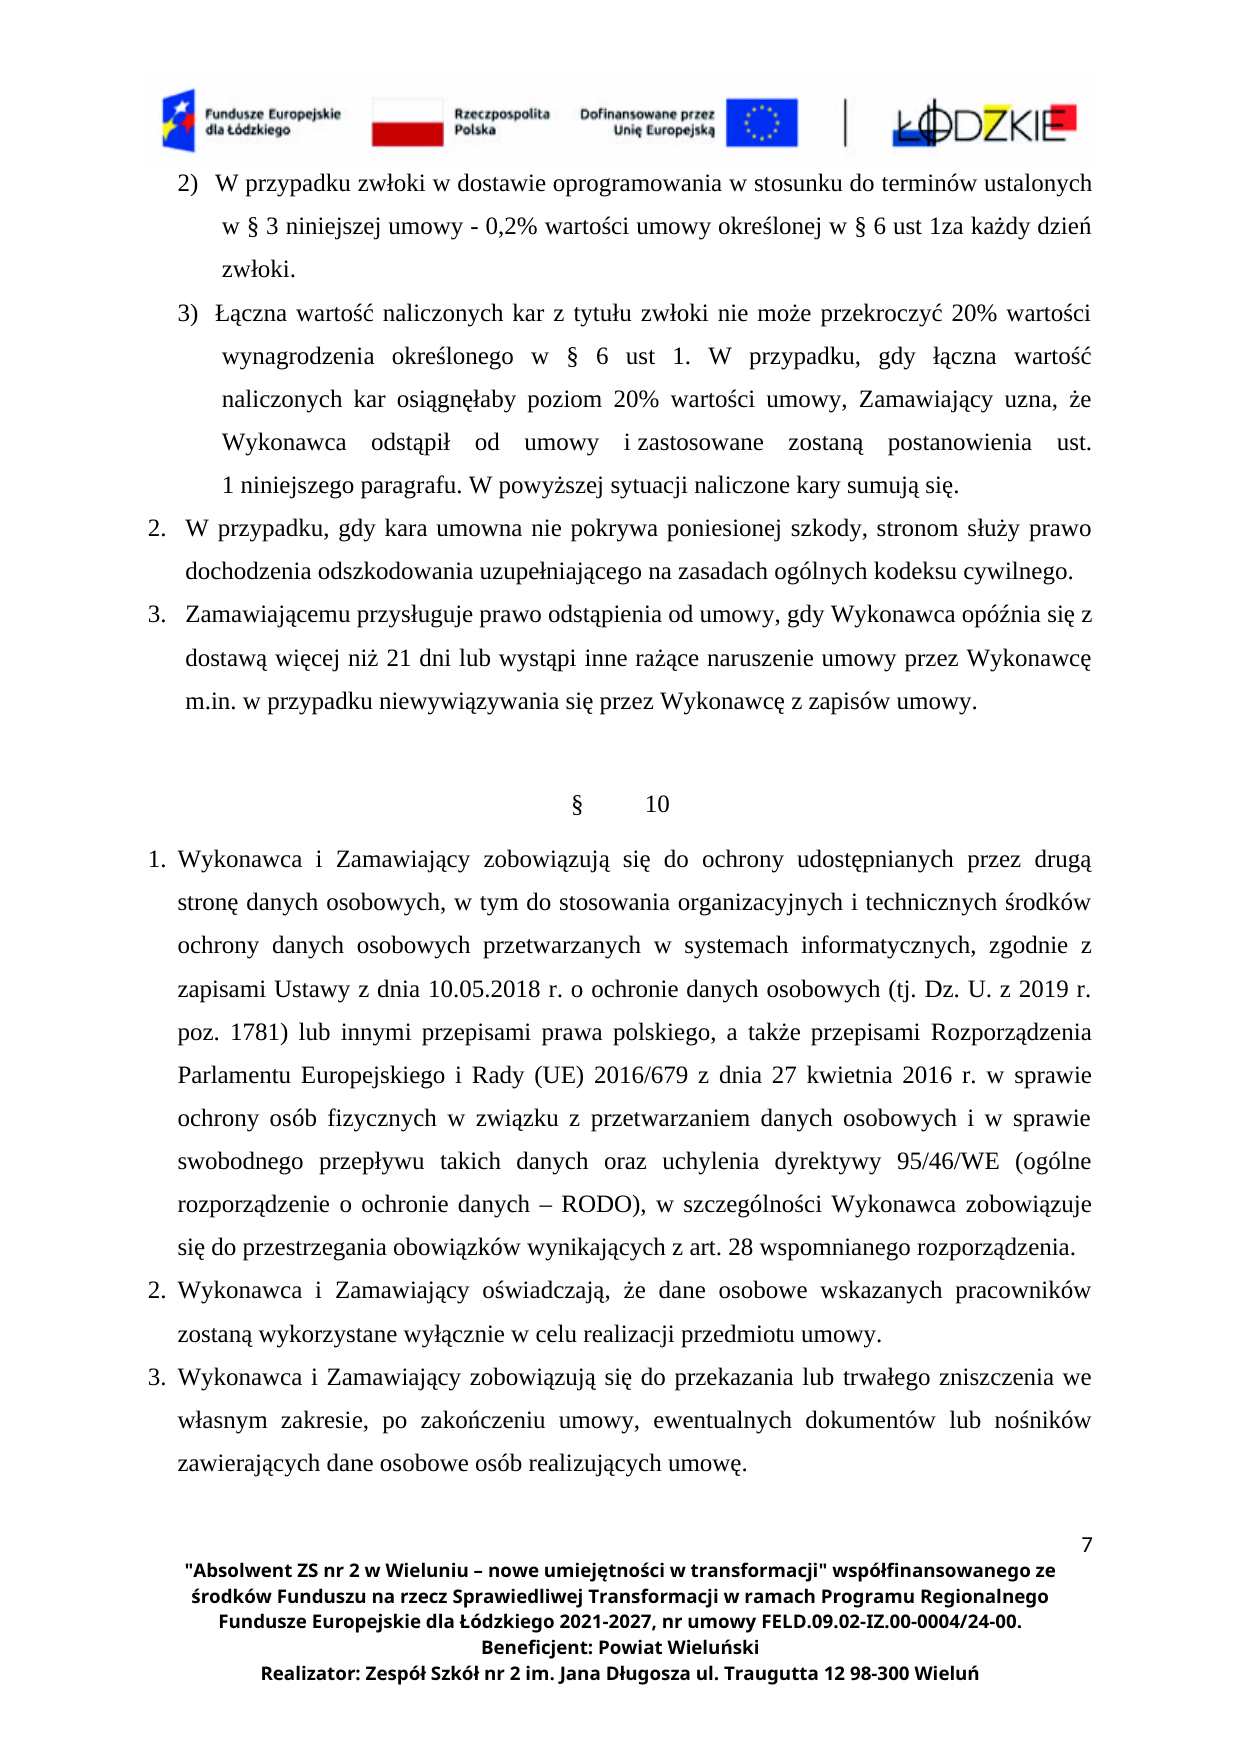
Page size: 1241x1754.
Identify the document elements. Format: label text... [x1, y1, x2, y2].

list Zamawiającemu przysługuje prawo odstąpienia od umowy, gdy Wykonawca opóźnia się z dostawą więcej niż 21 dni lub wystąpi inne rażące naruszenie umowy przez Wykonawcę m.in. w przypadku niewywiązywania się przez Wykonawcę z zapisów umowy. [148, 599, 1092, 714]
list Wykonawca i Zamawiający zobowiązują się do przekazania lub trwałego zniszczenia we własnym zakresie, po zakończeniu umowy, ewentualnych dokumentów lub nośników zawierających dane osobowe osób realizujących umowę. [148, 1362, 1092, 1477]
list W przypadku, gdy kara umowna nie pokrywa poniesionej szkody, stronom służy prawo dochodzenia odszkodowania uzupełniającego na zasadach ogólnych kodeksu cywilnego. [148, 513, 1092, 585]
list W przypadku zwłoki w dostawie oprogramowania w stosunku do terminów ustalonych w 3 niniejszej umowy - 0,2% wartości umowy określonej w § 6 ust 1za każdy dzień zwłoki. [177, 169, 1092, 283]
picture [147, 73, 1093, 169]
list Wykonawca i Zamawiający zobowiązują się do ochrony udostępnianych przez drugą stronę danych osobowych, w tym do stosowania organizacyjnych i technicznych środków ochrony danych osobowych przetwarzanych w systemach informatycznych, zgodnie z zapisami Ustawy z dnia 10.05.2018 r. o ochronie danych osobowych (tj. Dz. U. z 2019 r. poz. 1781) lub innymi przepisami prawa polskiego, a także przepisami Rozporządzenia Parlamentu Europejskiego i Rady (UE) 2016/679 z dnia 27 kwietnia 2016 r. w sprawie ochrony osób fizycznych w związku z przetwarzaniem danych osobowych i w sprawie swobodnego przepływu takich danych oraz uchylenia dyrektywy 95/46/WE (ogólne rozporządzenie o ochronie danych – RODO), w szczególności Wykonawca zobowiązuje się do przestrzegania obowiązków wynikających z art. 28 wspomnianego rozporządzenia. [148, 844, 1092, 1261]
list Wykonawca i Zamawiający oświadczają, że dane osobowe wskazanych pracowników zostaną wykorzystane wyłącznie w celu realizacji przedmiotu umowy. [148, 1276, 1092, 1347]
list Łączna wartość naliczonych kar z tytułu zwłoki nie może przekroczyć 20% wartości wynagrodzenia określonego w § 6 ust 1. W przypadku, gdy łączna wartość naliczonych kar osiągnęłaby poziom 20% wartości umowy, Zamawiający uzna, że Wykonawca odstąpił od umowy i zastosowane zostaną postanowienia ust. 1 niniejszego paragrafu. W powyższej sytuacji naliczone kary sumują się. [177, 298, 1092, 499]
text 10 [148, 789, 1092, 817]
